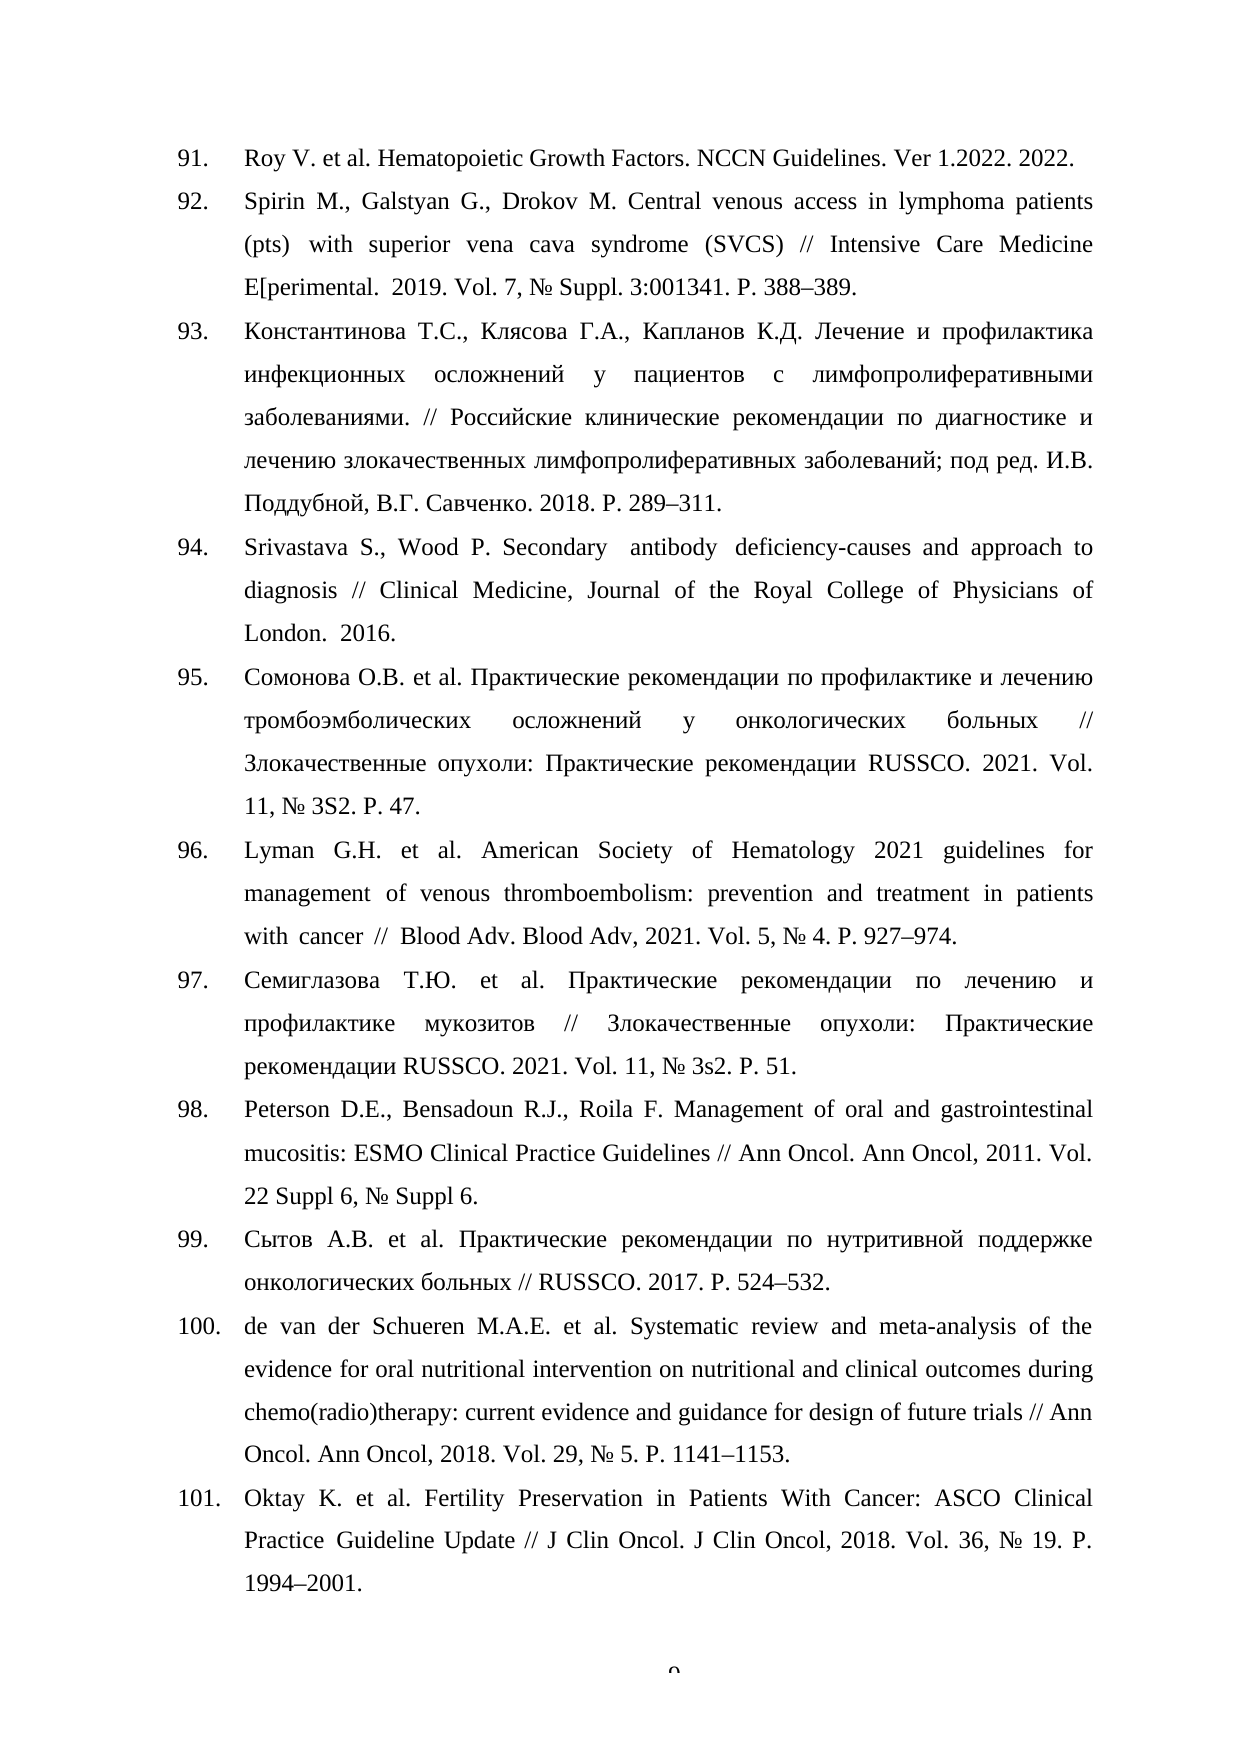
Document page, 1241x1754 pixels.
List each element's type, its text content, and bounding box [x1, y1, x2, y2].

list Семиглазова Т.Ю. et al. Практические рекомендации по лечению и профилактике мукозитов // Злокачественные опухоли: Практические рекомендации RUSSCO. 2021. Vol. 11, № 3s2. P. 51. [177, 965, 1093, 1080]
list Сомонова О.В. et al. Практические рекомендации по профилактике и лечению тромбоэмболических осложнений у онкологических больных // Злокачественные опухоли: Практические рекомендации RUSSCO. 2021. Vol. 11, № 3S2. P. 47. [177, 662, 1093, 820]
list de van der Schueren M.A.E. et al. Systematic review and meta-analysis of the evidence for oral nutritional intervention on nutritional and clinical outcomes during chemo(radio)therapy: current evidence and guidance for design of future trials // Ann Oncol. Ann Oncol, 2018. Vol. 29, № 5. P. 1141–1153. [177, 1311, 1093, 1468]
list Peterson D.E., Bensadoun R.J., Roila F. Management of oral and gastrointestinal mucositis: ESMO Clinical Practice Guidelines // Ann Oncol. Ann Oncol, 2011. Vol. 22 Suppl 6, № Suppl 6. [177, 1094, 1093, 1209]
list Oktay K. et al. Fertility Preservation in Patients With Cancer: ASCO Clinical Practice Guideline Update // J Clin Oncol. J Clin Oncol, 2018. Vol. 36, № 19. P. 1994–2001. [177, 1483, 1093, 1597]
list Константинова Т.С., Клясова Г.А., Капланов К.Д. Лечение и профилактика инфекционных осложнений у пациентов с лимфопролиферативными заболеваниями. // Российские клинические рекомендации по диагностике и лечению злокачественных лимфопролиферативных заболеваний; под ред. И.В. Поддубной, В.Г. Савченко. 2018. P. 289–311. [177, 316, 1093, 517]
list Lyman G.H. et al. American Society of Hematology 2021 guidelines for management of venous thromboembolism: prevention and treatment in patients with cancer // Blood Adv. Blood Adv, 2021. Vol. 5, № 4. P. 927–974. [177, 835, 1093, 950]
list Сытов А.В. et al. Практические рекомендации по нутритивной поддержке онкологических больных // RUSSCO. 2017. P. 524–532. [177, 1224, 1093, 1296]
list Spirin M., Galstyan G., Drokov M. Central venous access in lymphoma patients (pts) with superior vena cava syndrome (SVCS) // Intensive Care Medicine E[perimental. 2019. Vol. 7, № Suppl. 3:001341. P. 388–389. [177, 186, 1093, 301]
list Srivastava S., Wood P. Secondary antibody deficiency-causes and approach to diagnosis // Clinical Medicine, Journal of the Royal College of Physicians of London. 2016. [177, 532, 1093, 647]
list Roy V. et al. Hematopoietic Growth Factors. NCCN Guidelines. Ver 1.2022. 2022. [177, 143, 1105, 172]
